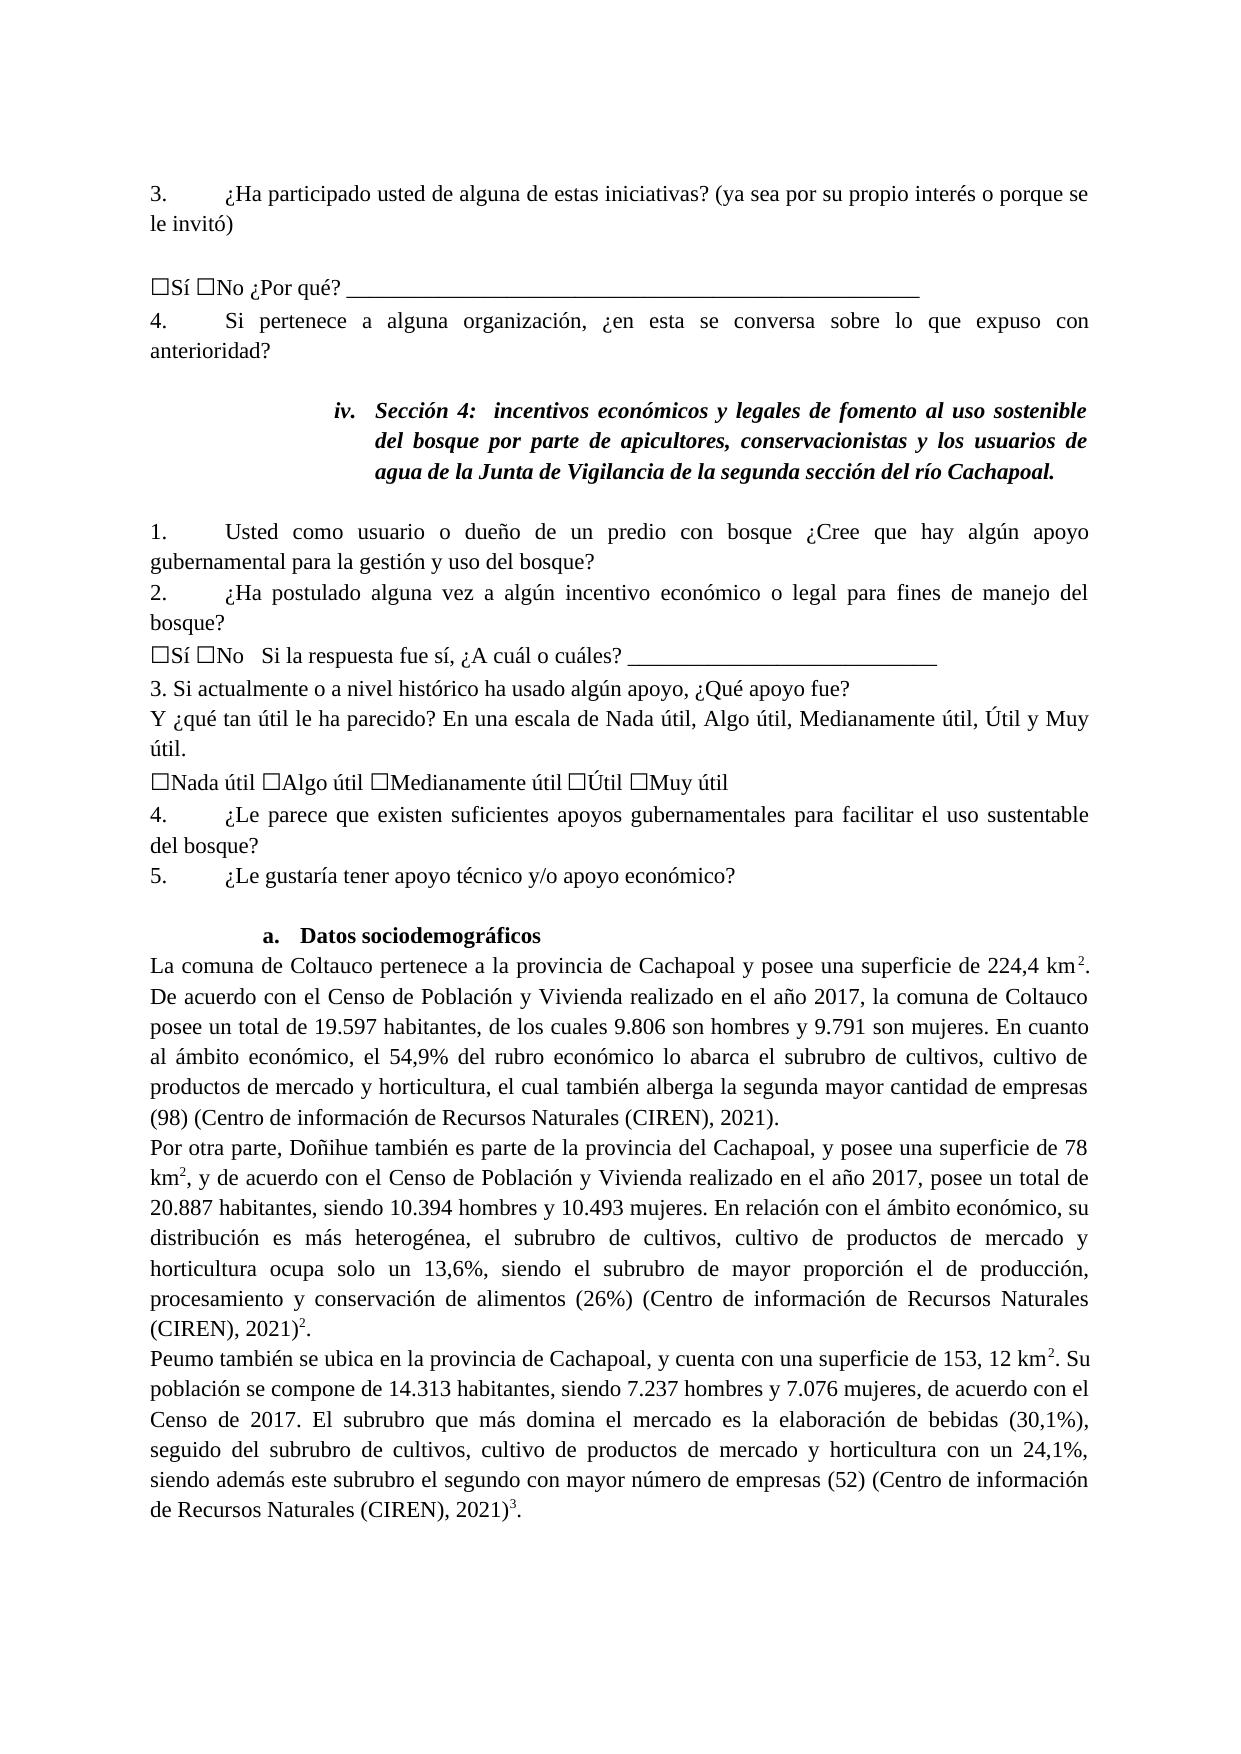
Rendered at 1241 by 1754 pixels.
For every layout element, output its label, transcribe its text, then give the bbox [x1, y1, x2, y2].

text Y ¿qué tan útil le ha parecido? En una escala de Nada útil, Algo útil, Medianamente útil, Útil y Muy útil. [150, 705, 1090, 762]
text 4. ¿Le parece que existen suficientes apoyos gubernamentales para facilitar el uso sustentable del bosque? [150, 802, 1090, 858]
subtitle Datos sociodemográficos [262, 922, 1090, 949]
text 2. ¿Ha postulado alguna vez a algún incentivo económico o legal para fines de manejo del bosque? [150, 579, 1090, 635]
list Sección 4: incentivos económicos y legales de fomento al uso sostenible del bosque por parte de apicultores, conservacionistas y los usuarios de agua de la Junta de Vigilancia de la segunda sección del río Cachapoal. [356, 397, 1090, 484]
text Por otra parte, Doñihue también es parte de la provincia del Cachapoal, y posee una superficie de 78 km2, y de acuerdo con el Censo de Población y Vivienda realizado en el año 2017, posee un total de 20.887 habitantes, siendo 10.394 hombres y 10.493 mujeres. En relación con el ámbito económico, su distribución es más heterogénea, el subrubro de cultivos, cultivo de productos de mercado y horticultura ocupa solo un 13,6%, siendo el subrubro de mayor proporción el de producción, procesamiento y conservación de alimentos (26%) (Centro de información de Recursos Naturales (CIREN), 2021)2. [150, 1134, 1090, 1341]
text 5. ¿Le gustaría tener apoyo técnico y/o apoyo económico? [150, 862, 1090, 888]
text Sí No Si la respuesta fue sí, ¿A cuál o cuáles? ___________________________ [150, 639, 1090, 670]
text 1. Usted como usuario o dueño de un predio con bosque ¿Cree que hay algún apoyo gubernamental para la gestión y uso del bosque? [150, 518, 1090, 575]
text 4. Si pertenece a alguna organización, ¿en esta se conversa sobre lo que expuso con anterioridad? [150, 307, 1090, 363]
text Nada útil Algo útil Medianamente útil Útil Muy útil [150, 766, 1090, 797]
text 3. Si actualmente o a nivel histórico ha usado algún apoyo, ¿Qué apoyo fue? [150, 675, 1090, 701]
text 3. ¿Ha participado usted de alguna de estas iniciativas? (ya sea por su propio interés o porque se le invitó) [150, 180, 1090, 237]
text Sí No ¿Por qué? __________________________________________________ [150, 241, 1090, 302]
text La comuna de Coltauco pertenece a la provincia de Cachapoal y posee una superficie de 224,4 km2. De acuerdo con el Censo de Población y Vivienda realizado en el año 2017, la comuna de Coltauco posee un total de 19.597 habitantes, de los cuales 9.806 son hombres y 9.791 son mujeres. En cuanto al ámbito económico, el 54,9% del rubro económico lo abarca el subrubro de cultivos, cultivo de productos de mercado y horticultura, el cual también alberga la segunda mayor cantidad de empresas (98) (Centro de información de Recursos Naturales (CIREN), 2021). [150, 953, 1090, 1130]
text Peumo también se ubica en la provincia de Cachapoal, y cuenta con una superficie de 153, 12 km2. Su población se compone de 14.313 habitantes, siendo 7.237 hombres y 7.076 mujeres, de acuerdo con el Censo de 2017. El subrubro que más domina el mercado es la elaboración de bebidas (30,1%), seguido del subrubro de cultivos, cultivo de productos de mercado y horticultura con un 24,1%, siendo además este subrubro el segundo con mayor número de empresas (52) (Centro de información de Recursos Naturales (CIREN), 2021)3. [150, 1345, 1090, 1523]
